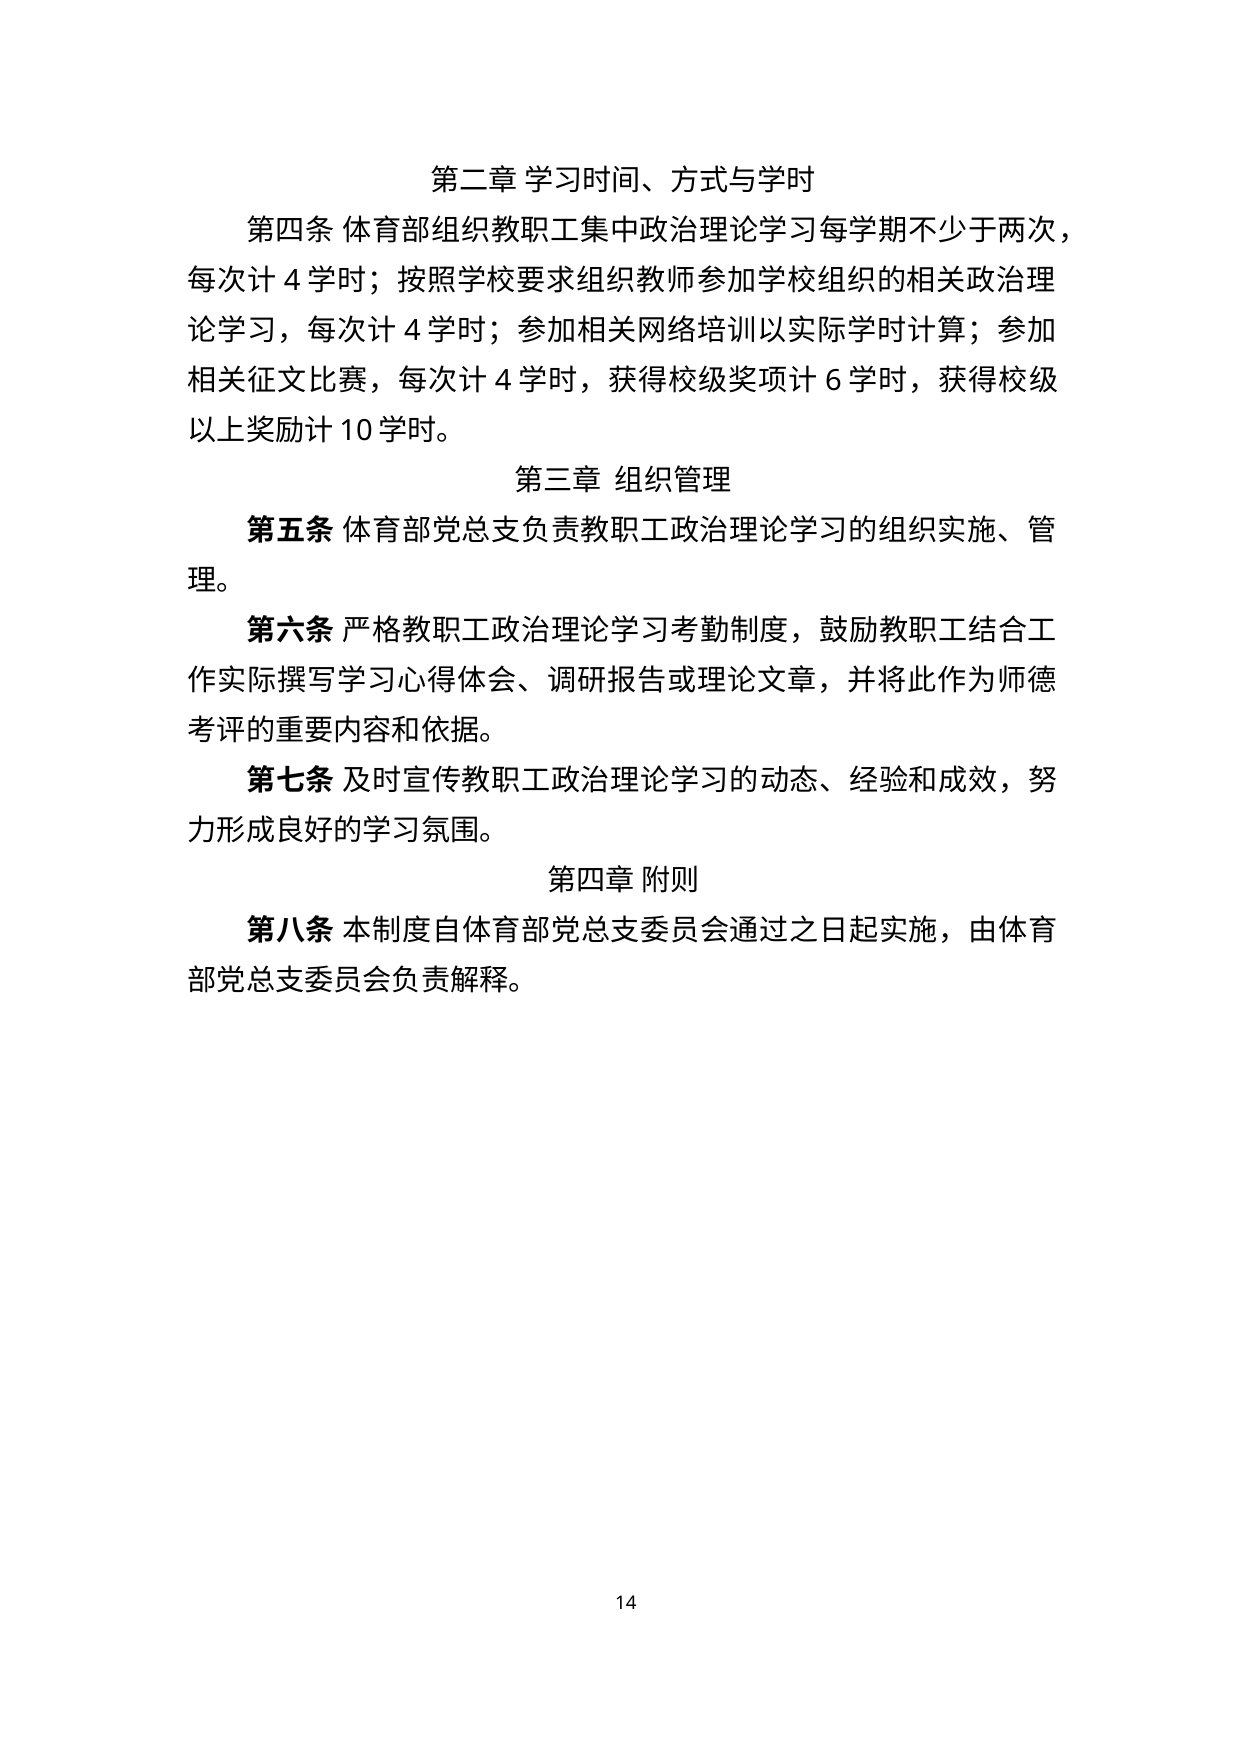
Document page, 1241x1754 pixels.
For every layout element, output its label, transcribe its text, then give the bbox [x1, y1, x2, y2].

text 第四条 体育部组织教职工集中政治理论学习每学期不少于两次，每次计4学时；按照学校要求组织教师参加学校组织的相关政治理论学习，每次计4学时；参加相关网络培训以实际学时计算；参加相关征文比赛，每次计4学时，获得校级奖项计6学时，获得校级以上奖励计10学时。 [187, 200, 1058, 450]
subtitle 第三章 组织管理 [187, 450, 1058, 500]
subtitle 第二章 学习时间、方式与学时 [187, 150, 1058, 200]
text 第五条 体育部党总支负责教职工政治理论学习的组织实施、管理。 [187, 500, 1058, 600]
subtitle 第四章 附则 [187, 850, 1058, 900]
text 第八条 本制度自体育部党总支委员会通过之日起实施，由体育部党总支委员会负责解释。 [187, 900, 1058, 1000]
text 第六条 严格教职工政治理论学习考勤制度，鼓励教职工结合工作实际撰写学习心得体会、调研报告或理论文章，并将此作为师德考评的重要内容和依据。 [187, 600, 1058, 750]
text 第七条 及时宣传教职工政治理论学习的动态、经验和成效，努力形成良好的学习氛围。 [187, 750, 1058, 850]
